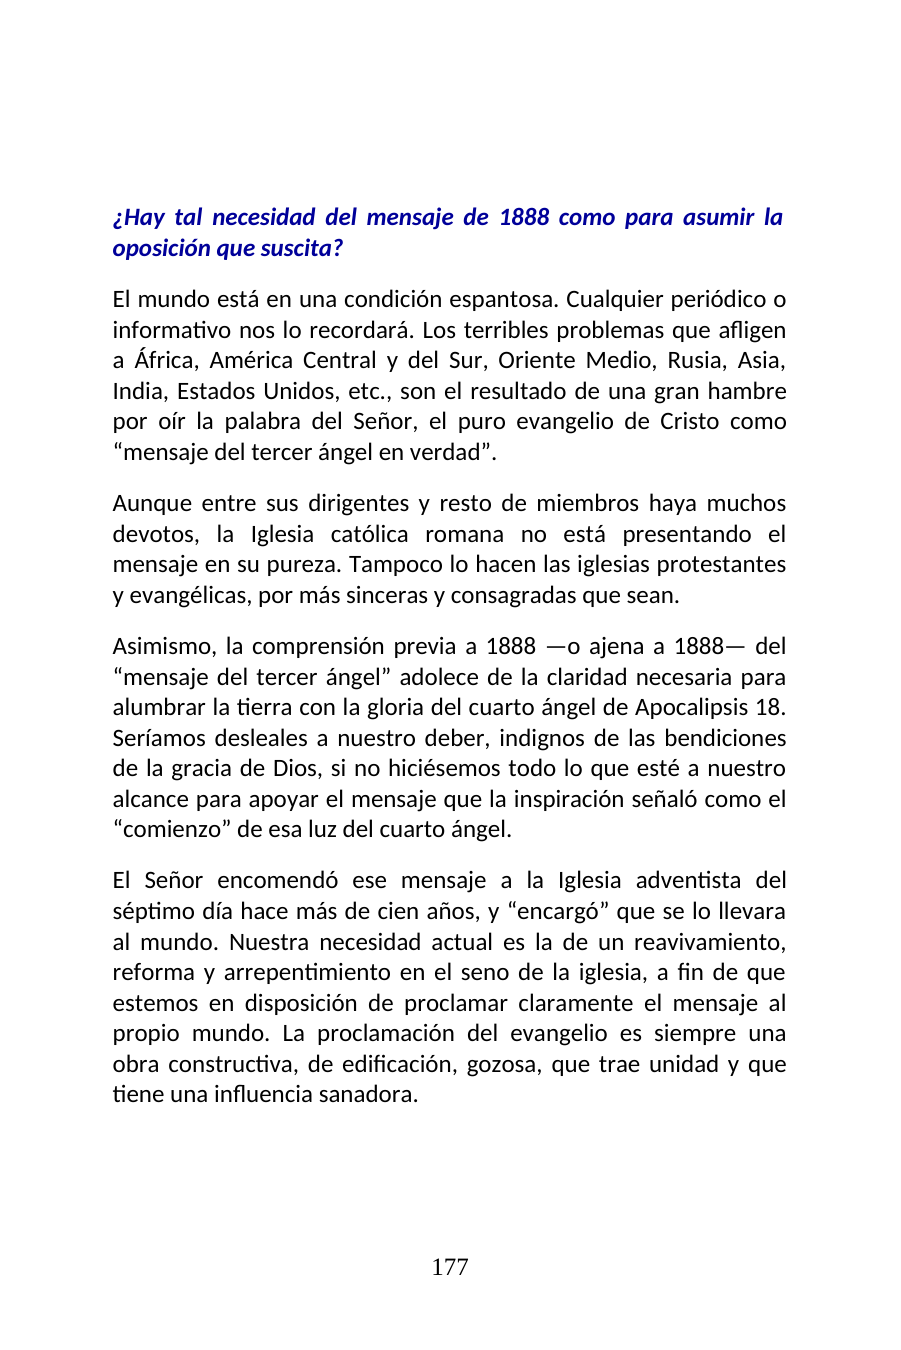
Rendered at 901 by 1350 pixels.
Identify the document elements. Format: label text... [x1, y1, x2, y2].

text El Señor encomendó ese mensaje a la Iglesia adventista del séptimo día hace más de cien años, y “encargó” que se lo llevara al mundo. Nuestra necesidad actual es la de un reavivamiento, reforma y arrepentimiento en el seno de la iglesia, a fin de que estemos en disposición de proclamar claramente el mensaje al propio mundo. La proclamación del evangelio es siempre una obra constructiva, de edificación, gozosa, que trae unidad y que tiene una influencia sanadora. [112, 864, 788, 1109]
text Aunque entre sus dirigentes y resto de miembros haya muchos devotos, la Iglesia católica romana no está presentando el mensaje en su pureza. Tampoco lo hacen las iglesias protestantes y evangélicas, por más sinceras y consagradas que sean. [112, 487, 788, 609]
text Asimismo, la comprensión previa a 1888 —o ajena a 1888— del “mensaje del tercer ángel” adolece de la claridad necesaria para alumbrar la tierra con la gloria del cuarto ángel de Apocalipsis 18. Seríamos desleales a nuestro deber, indignos de las bendiciones de la gracia de Dios, si no hiciésemos todo lo que esté a nuestro alcance para apoyar el mensaje que la inspiración señaló como el “comienzo” de esa luz del cuarto ángel. [112, 630, 788, 844]
text ¿Hay tal necesidad del mensaje de 1888 como para asumir la oposición que suscita? [112, 201, 788, 262]
text El mundo está en una condición espantosa. Cualquier periódico o informativo nos lo recordará. Los terribles problemas que afligen a África, América Central y del Sur, Oriente Medio, Rusia, Asia, India, Estados Unidos, etc., son el resultado de una gran hambre por oír la palabra del Señor, el puro evangelio de Cristo como “mensaje del tercer ángel en verdad”. [112, 283, 788, 466]
